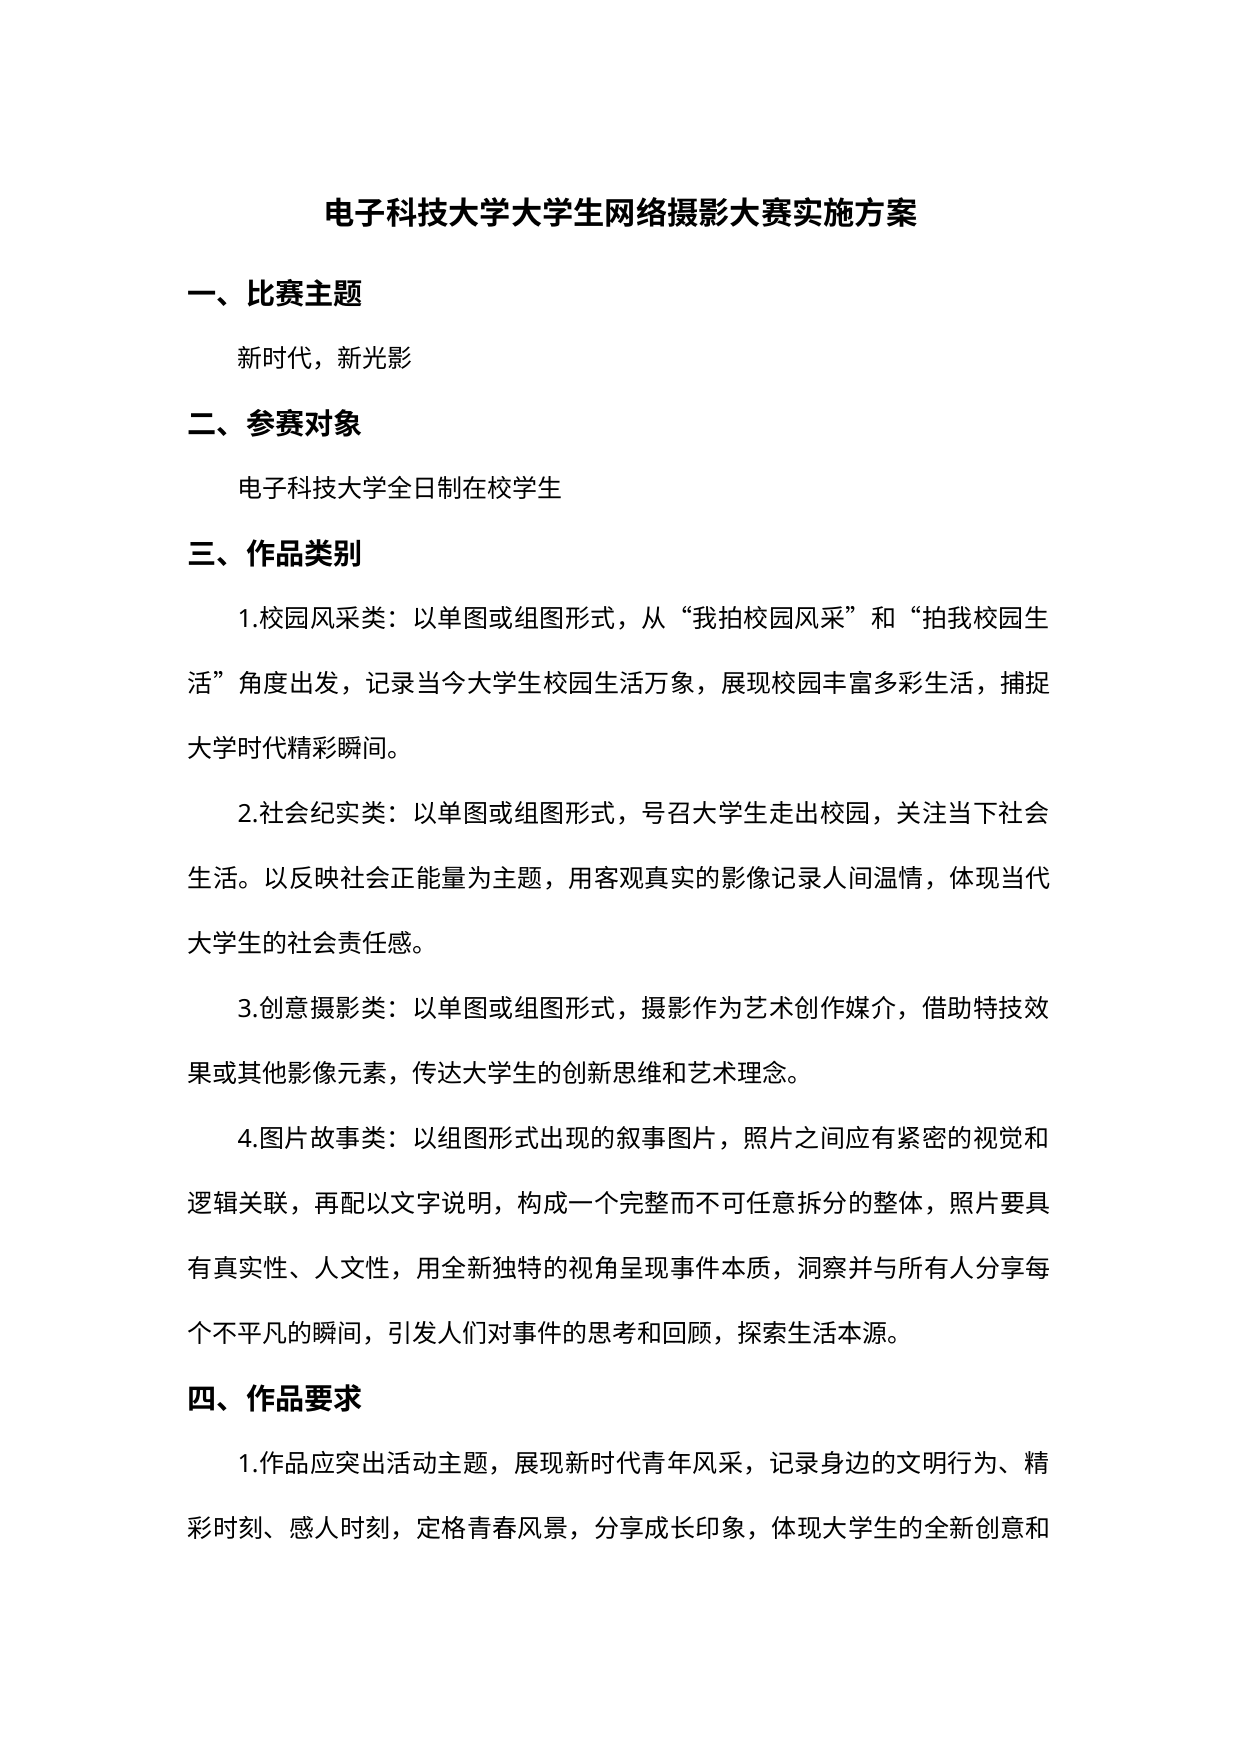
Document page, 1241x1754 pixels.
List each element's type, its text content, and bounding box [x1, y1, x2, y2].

text 3.创意摄影类：以单图或组图形式，摄影作为艺术创作媒介，借助特技效果或其他影像元素，传达大学生的创新思维和艺术理念。 [187, 974, 1053, 1104]
text 一、比赛主题 [187, 259, 1053, 324]
text 电子科技大学大学生网络摄影大赛实施方案 [187, 178, 1053, 243]
text 2.社会纪实类：以单图或组图形式，号召大学生走出校园，关注当下社会生活。以反映社会正能量为主题，用客观真实的影像记录人间温情，体现当代大学生的社会责任感。 [187, 779, 1053, 974]
text 电子科技大学全日制在校学生 [187, 454, 1053, 519]
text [187, 1429, 1053, 1559]
text 三、作品类别 [187, 519, 1053, 584]
text 新时代，新光影 [187, 324, 1053, 389]
text 二、参赛对象 [187, 389, 1053, 454]
text 四、作品要求 [187, 1364, 1053, 1429]
text 1.校园风采类：以单图或组图形式，从“我拍校园风采”和“拍我校园生活”角度出发，记录当今大学生校园生活万象，展现校园丰富多彩生活，捕捉大学时代精彩瞬间。 [187, 584, 1053, 779]
text 4.图片故事类：以组图形式出现的叙事图片，照片之间应有紧密的视觉和逻辑关联，再配以文字说明，构成一个完整而不可任意拆分的整体，照片要具有真实性、人文性，用全新独特的视角呈现事件本质，洞察并与所有人分享每个不平凡的瞬间，引发人们对事件的思考和回顾，探索生活本源。 [187, 1104, 1053, 1364]
